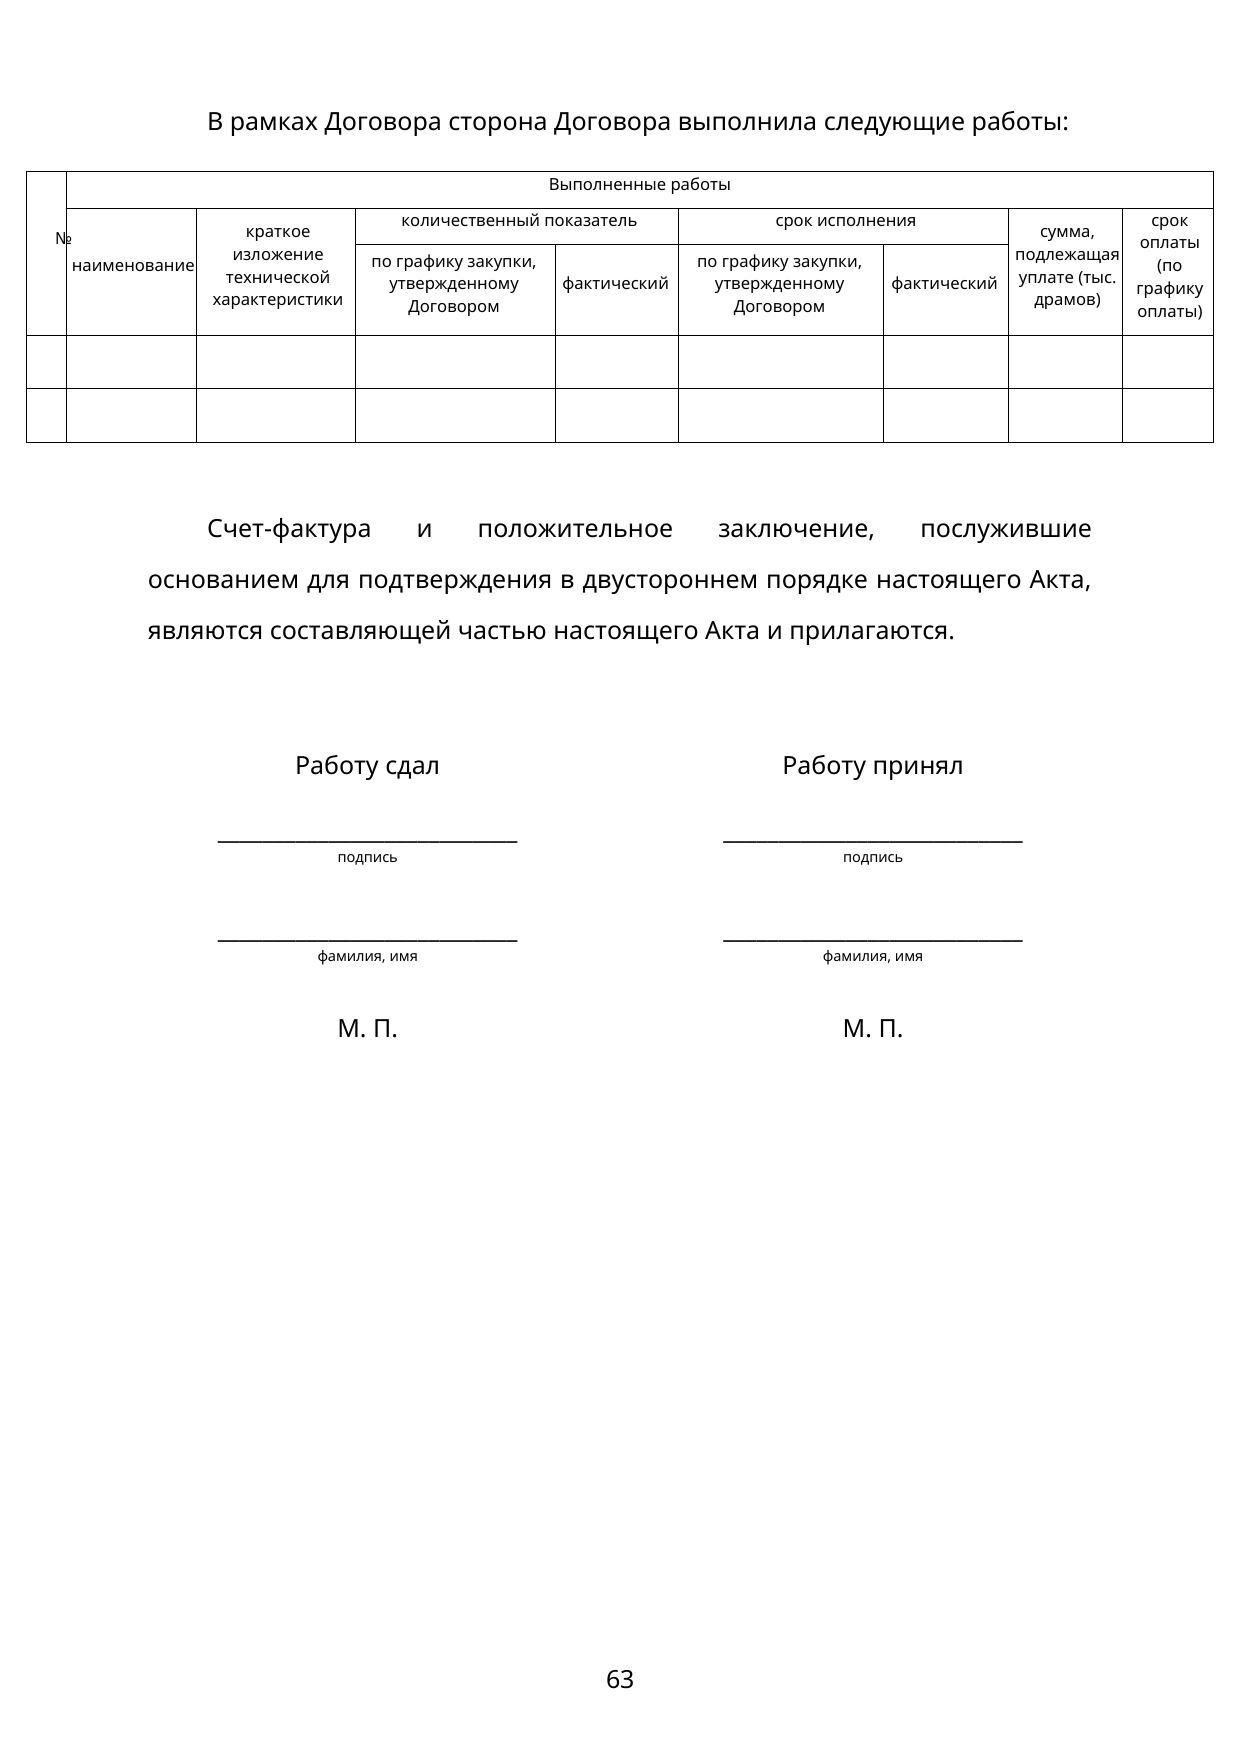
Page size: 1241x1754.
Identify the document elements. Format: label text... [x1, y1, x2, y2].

table_cell [356, 389, 555, 442]
table_cell [556, 389, 678, 442]
table_cell наименование [67, 209, 196, 334]
text В рамках Договора сторона Договора выполнила следующие работы: [148, 103, 1092, 137]
table_cell [679, 389, 883, 442]
table_cell [197, 336, 355, 388]
table_header Работу принял [620, 748, 1126, 813]
table_cell М. П. [115, 1011, 620, 1076]
table_cell [197, 389, 355, 442]
table_header № [27, 172, 66, 334]
table_cell срок исполнения [679, 209, 1008, 244]
table_cell по графику закупки, утвержденному Договором [679, 245, 883, 334]
table_header Выполненные работы [67, 172, 1213, 207]
table_cell [67, 389, 196, 442]
table_cell фактический [884, 245, 1008, 334]
table_cell [1009, 389, 1122, 442]
table_cell ___________________________ фамилия, имя [115, 912, 620, 1011]
table_cell ___________________________ подпись [620, 813, 1126, 912]
table_cell [1009, 336, 1122, 388]
table_cell краткое изложение технической характеристики [197, 209, 355, 334]
table_cell срок оплаты (по графику оплаты) [1123, 209, 1213, 334]
table_cell М. П. [620, 1011, 1126, 1076]
table_cell по графику закупки, утвержденному Договором [356, 245, 555, 334]
table_cell [884, 389, 1008, 442]
table_cell [1123, 336, 1213, 388]
table_cell ___________________________ фамилия, имя [620, 912, 1126, 1011]
table_cell количественный показатель [356, 209, 678, 244]
table_cell [679, 336, 883, 388]
table_cell [556, 336, 678, 388]
table_cell [884, 336, 1008, 388]
table_cell ___________________________ подпись [115, 813, 620, 912]
table_cell [27, 336, 66, 388]
table_cell сумма, подлежащая уплате (тыс. драмов) [1009, 209, 1122, 334]
table_header Работу сдал [115, 748, 620, 813]
table_cell [67, 336, 196, 388]
table_cell [356, 336, 555, 388]
table_cell фактический [556, 245, 678, 334]
table_cell [1123, 389, 1213, 442]
table_cell [27, 389, 66, 442]
text Счет-фактура и положительное заключение, послужившие основанием для подтверждения в двустороннем порядке настоящего Акта, являются составляющей частью настоящего Акта и прилагаются. [148, 511, 1092, 647]
